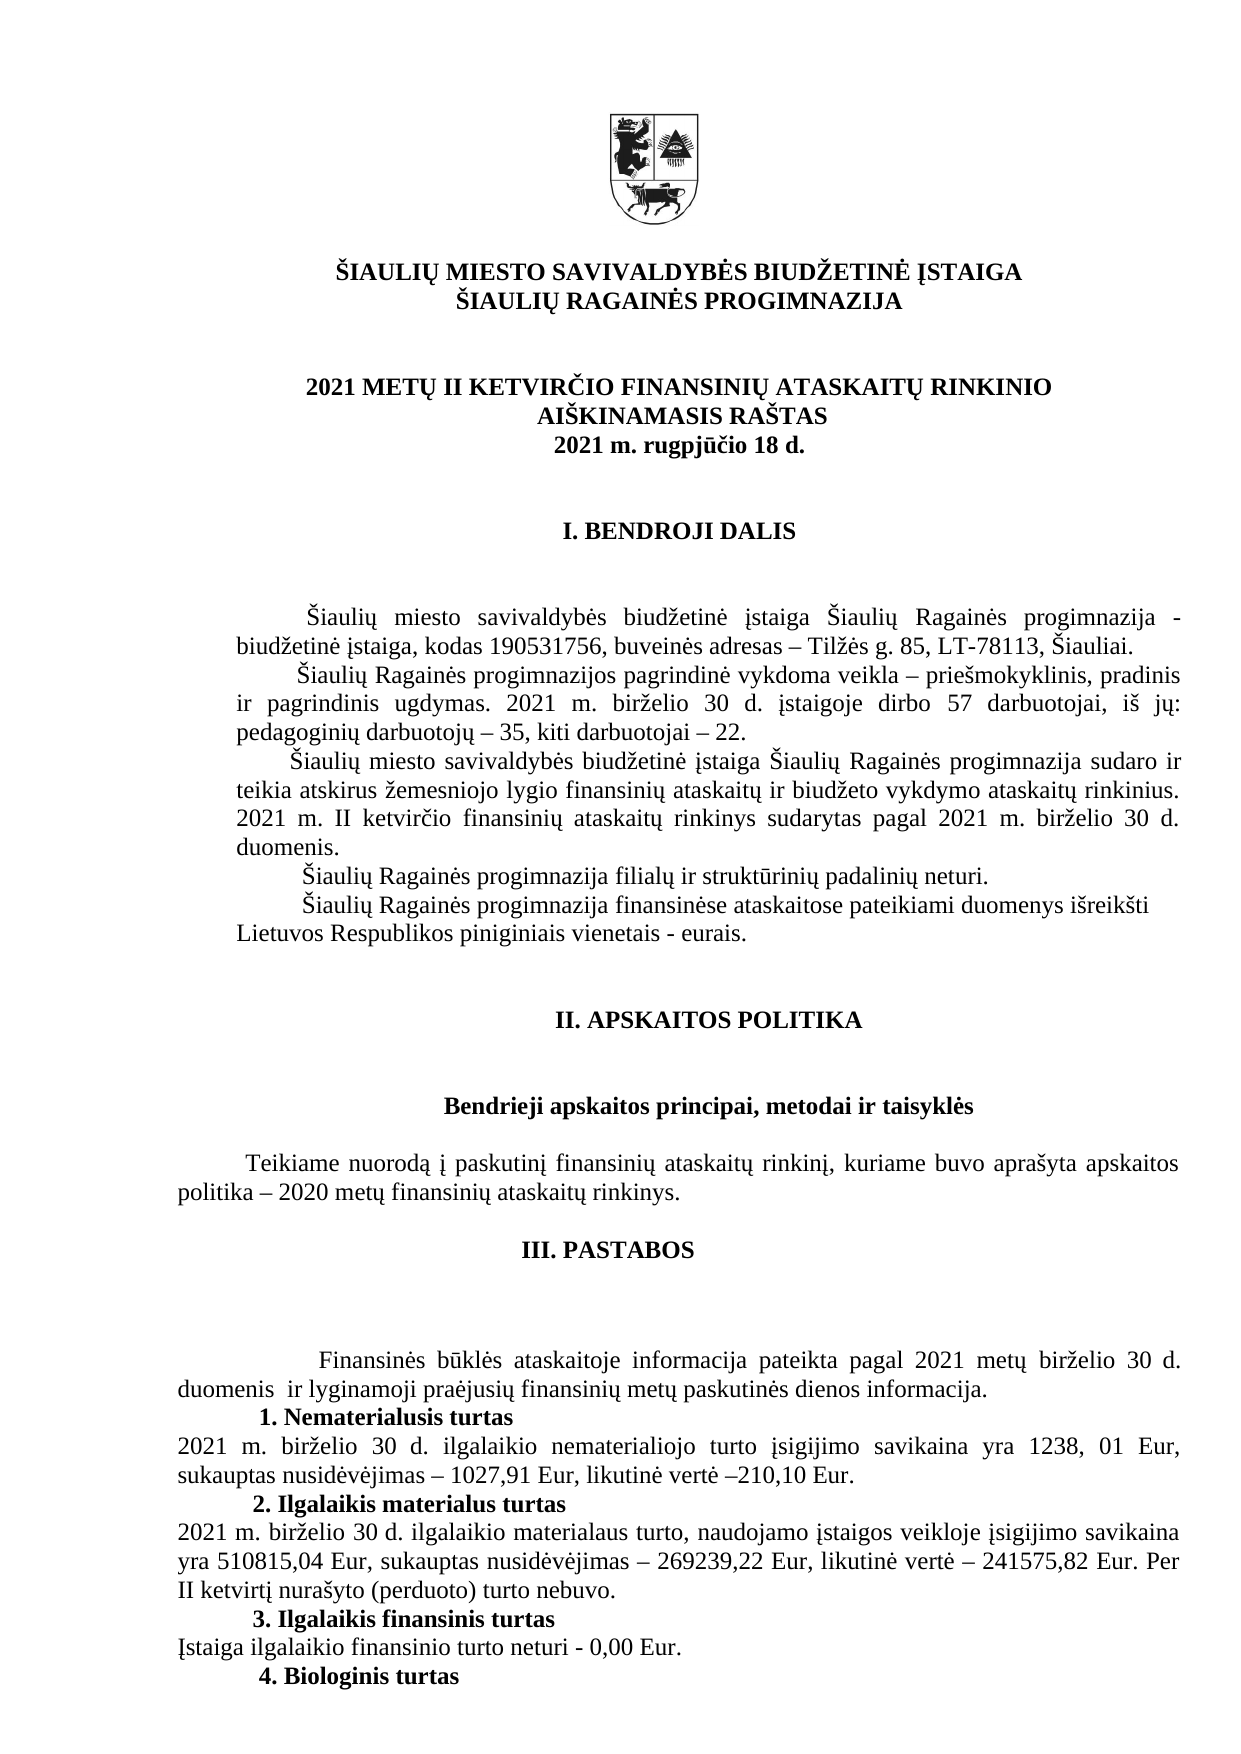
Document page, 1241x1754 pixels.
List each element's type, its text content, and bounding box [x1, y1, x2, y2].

text Šiaulių miesto savivaldybės biudžetinė įstaiga Šiaulių - biudžetinė įstaiga, kodas 190531756, buveinės adresas – Tilžės g. 85, LT-78113, Šiauliai. [236, 602, 1181, 660]
text Finansinės būklės ataskaitoje informacija pateikta pagal 2021 metų birželio 30 d. duomenis ir lyginamoji praėjusių finansinių metų paskutinės dienos informacija. [177, 1345, 1181, 1402]
text 2021 m. birželio 30 d. ilgalaikio nematerialiojo turto įsigijimo savikaina yra 1238, 01 Eur, sukauptas nusidėvėjimas – 1027,91 Eur, likutinė vertė –210,10 Eur. [177, 1431, 1181, 1489]
subtitle ŠIAULIŲ MIESTO SAVIVALDYBĖS BIUDŽETINĖ ĮSTAIGA [177, 257, 1181, 286]
text 1. Nematerialusis turtas [177, 1402, 1181, 1431]
text Bendrieji apskaitos principai, metodai ir taisyklės [236, 1091, 1181, 1120]
text I. BENDROJI DALIS [177, 516, 1181, 545]
subtitle ŠIAULIŲ RAGAINĖS PROGIMNAZIJA [177, 286, 1181, 315]
title 2021 METŲ II KETVIRČIO FINANSINIŲ ATASKAITŲ RINKINIO [177, 372, 1181, 401]
text Šiaulių miesto savivaldybės biudžetinė įstaiga Šiaulių sudaro ir teikia atskirus žemesniojo lygio finansinių ataskaitų ir biudžeto vykdymo ataskaitų rinkinius. 2021 m. II ketvirčio finansinių ataskaitų rinkinys sudarytas pagal 2021 m. birželio 30 d. duomenis. [236, 746, 1181, 861]
title AIŠKINAMASIS RAŠTAS [177, 401, 1181, 430]
picture [608, 112, 700, 226]
text 3. Ilgalaikis finansinis turtas [177, 1604, 1181, 1632]
text 2021 m. birželio 30 d. ilgalaikio materialaus turto, naudojamo įstaigos veikloje įsigijimo savikaina yra 510815,04 Eur, sukauptas nusidėvėjimas – 269239,22 Eur, likutinė vertė – 241575,82 Eur. Per II ketvirtį nurašyto (perduoto) turto nebuvo. [177, 1517, 1181, 1604]
text Šiaulių filialų ir struktūrinių padalinių neturi. [236, 861, 1181, 890]
text Teikiame nuorodą į paskutinį finansinių ataskaitų rinkinį, kuriame buvo aprašyta apskaitos politika – 2020 metų finansinių ataskaitų rinkinys. [177, 1148, 1180, 1206]
text 4. Biologinis turtas [177, 1661, 1181, 1690]
title 2021 m. rugpjūčio 18 d. [177, 430, 1181, 458]
text Įstaiga ilgalaikio finansinio turto neturi - 0,00 Eur. [177, 1632, 1181, 1661]
text III. PASTABOS [177, 1235, 1181, 1263]
text Šiaulių finansinėse ataskaitose pateikiami duomenys išreikšti Lietuvos Respublikos piniginiais vienetais - eurais. [236, 890, 1181, 947]
text Šiaulių Ragainės progimnazijos pagrindinė vykdoma veikla – priešmokyklinis, pradinis ir pagrindinis ugdymas. 2021 m. birželio 30 d. įstaigoje dirbo 57 darbuotojai, iš jų: pedagoginių darbuotojų – 35, kiti darbuotojai – 22. [236, 660, 1181, 746]
text II. APSKAITOS POLITIKA [236, 1005, 1181, 1033]
text 2. Ilgalaikis materialus turtas [177, 1489, 1181, 1517]
